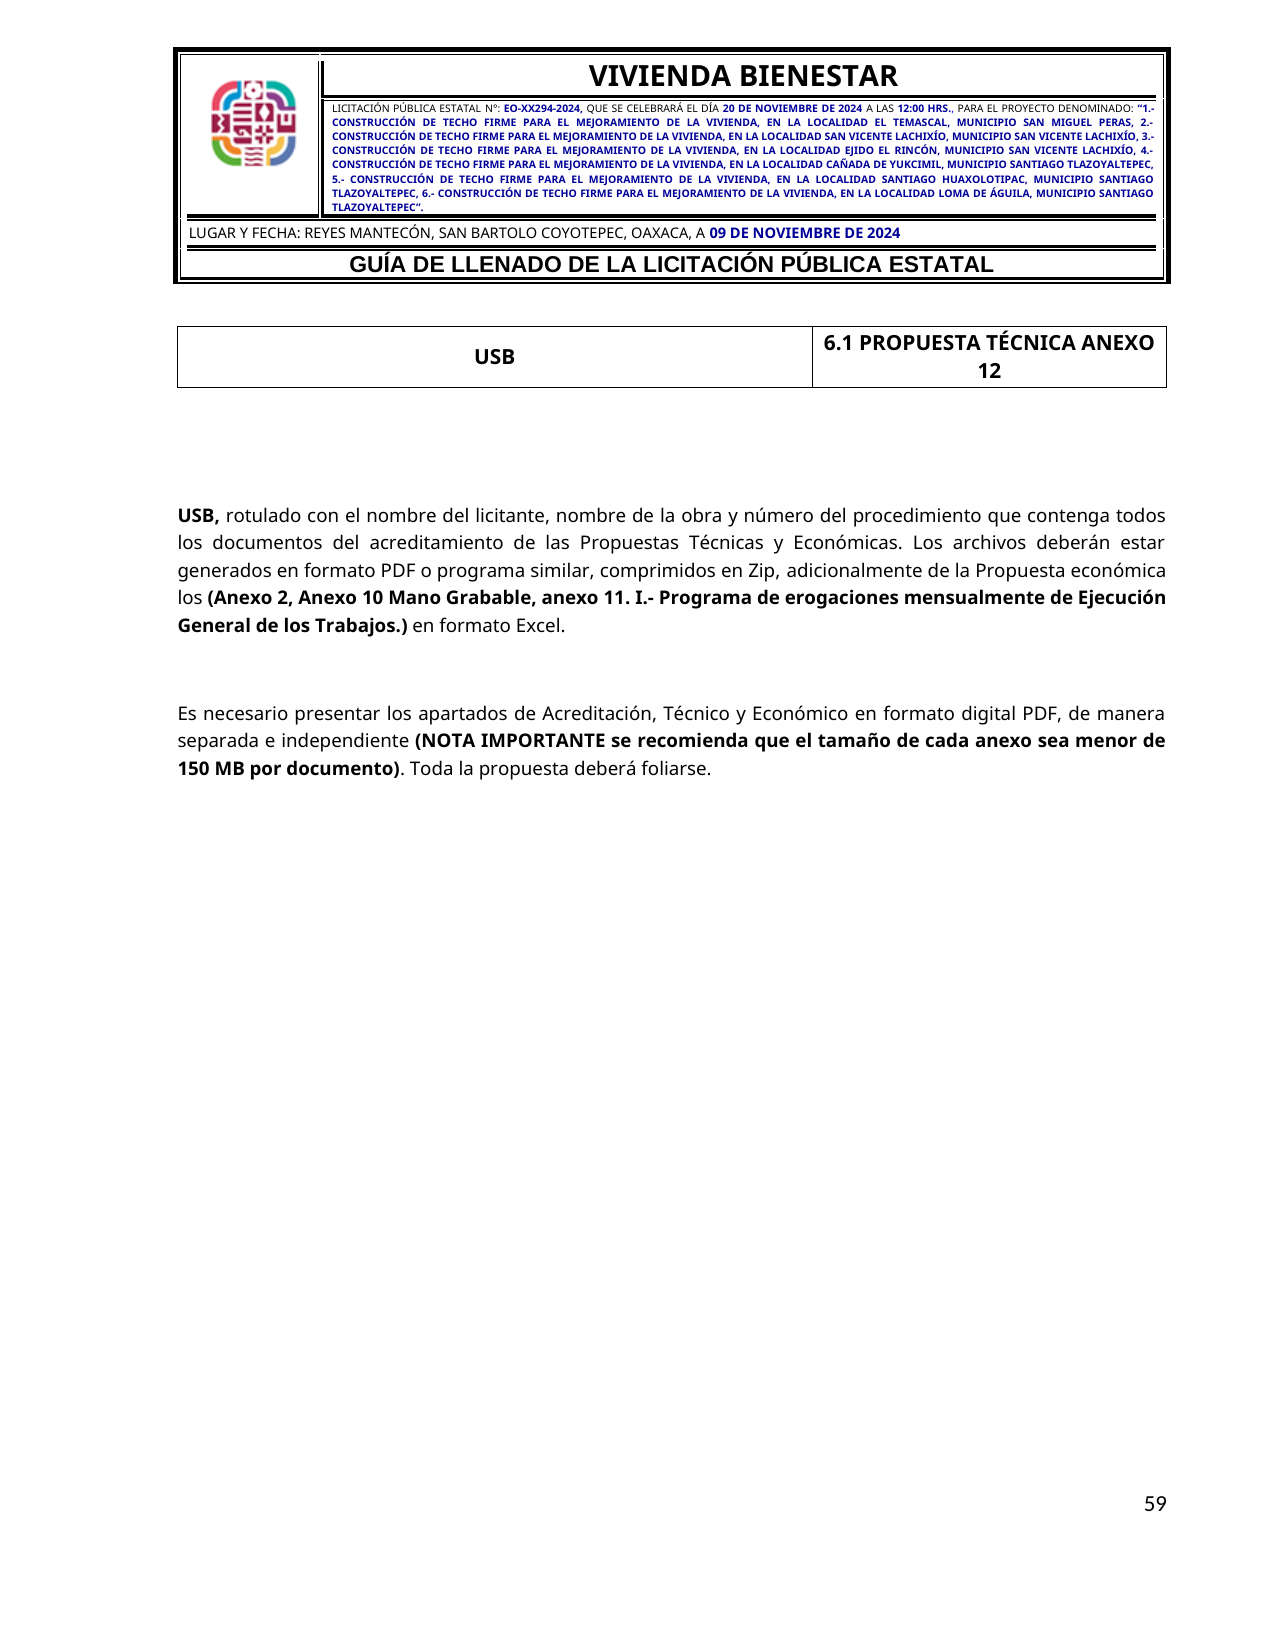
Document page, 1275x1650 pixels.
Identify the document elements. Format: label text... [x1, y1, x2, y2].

table_header 6.1 PROPUESTA TÉCNICA ANEXO 12 [813, 327, 1166, 387]
text USB, rotulado con el nombre del licitante, nombre de la obra y número del procedimiento que contenga todos los documentos del acreditamiento de las Propuestas Técnicas y Económicas. Los archivos deberán estar generados en formato PDF o programa similar, comprimidos en Zip, adicionalmente de la Propuesta económica los (Anexo 2, Anexo 10 Mano Grabable, anexo 11. I.- Programa de erogaciones mensualmente de Ejecución General de los Trabajos.) en formato Excel. [177, 502, 1167, 637]
text Es necesario presentar los apartados de Acreditación, Técnico y Económico en formato digital PDF, de manera separada e independiente (NOTA IMPORTANTE se recomienda que el tamaño de cada anexo sea menor de 150 MB por documento). Toda la propuesta deberá foliarse. [177, 700, 1167, 781]
table_header USB [178, 327, 812, 387]
picture [200, 73, 307, 172]
